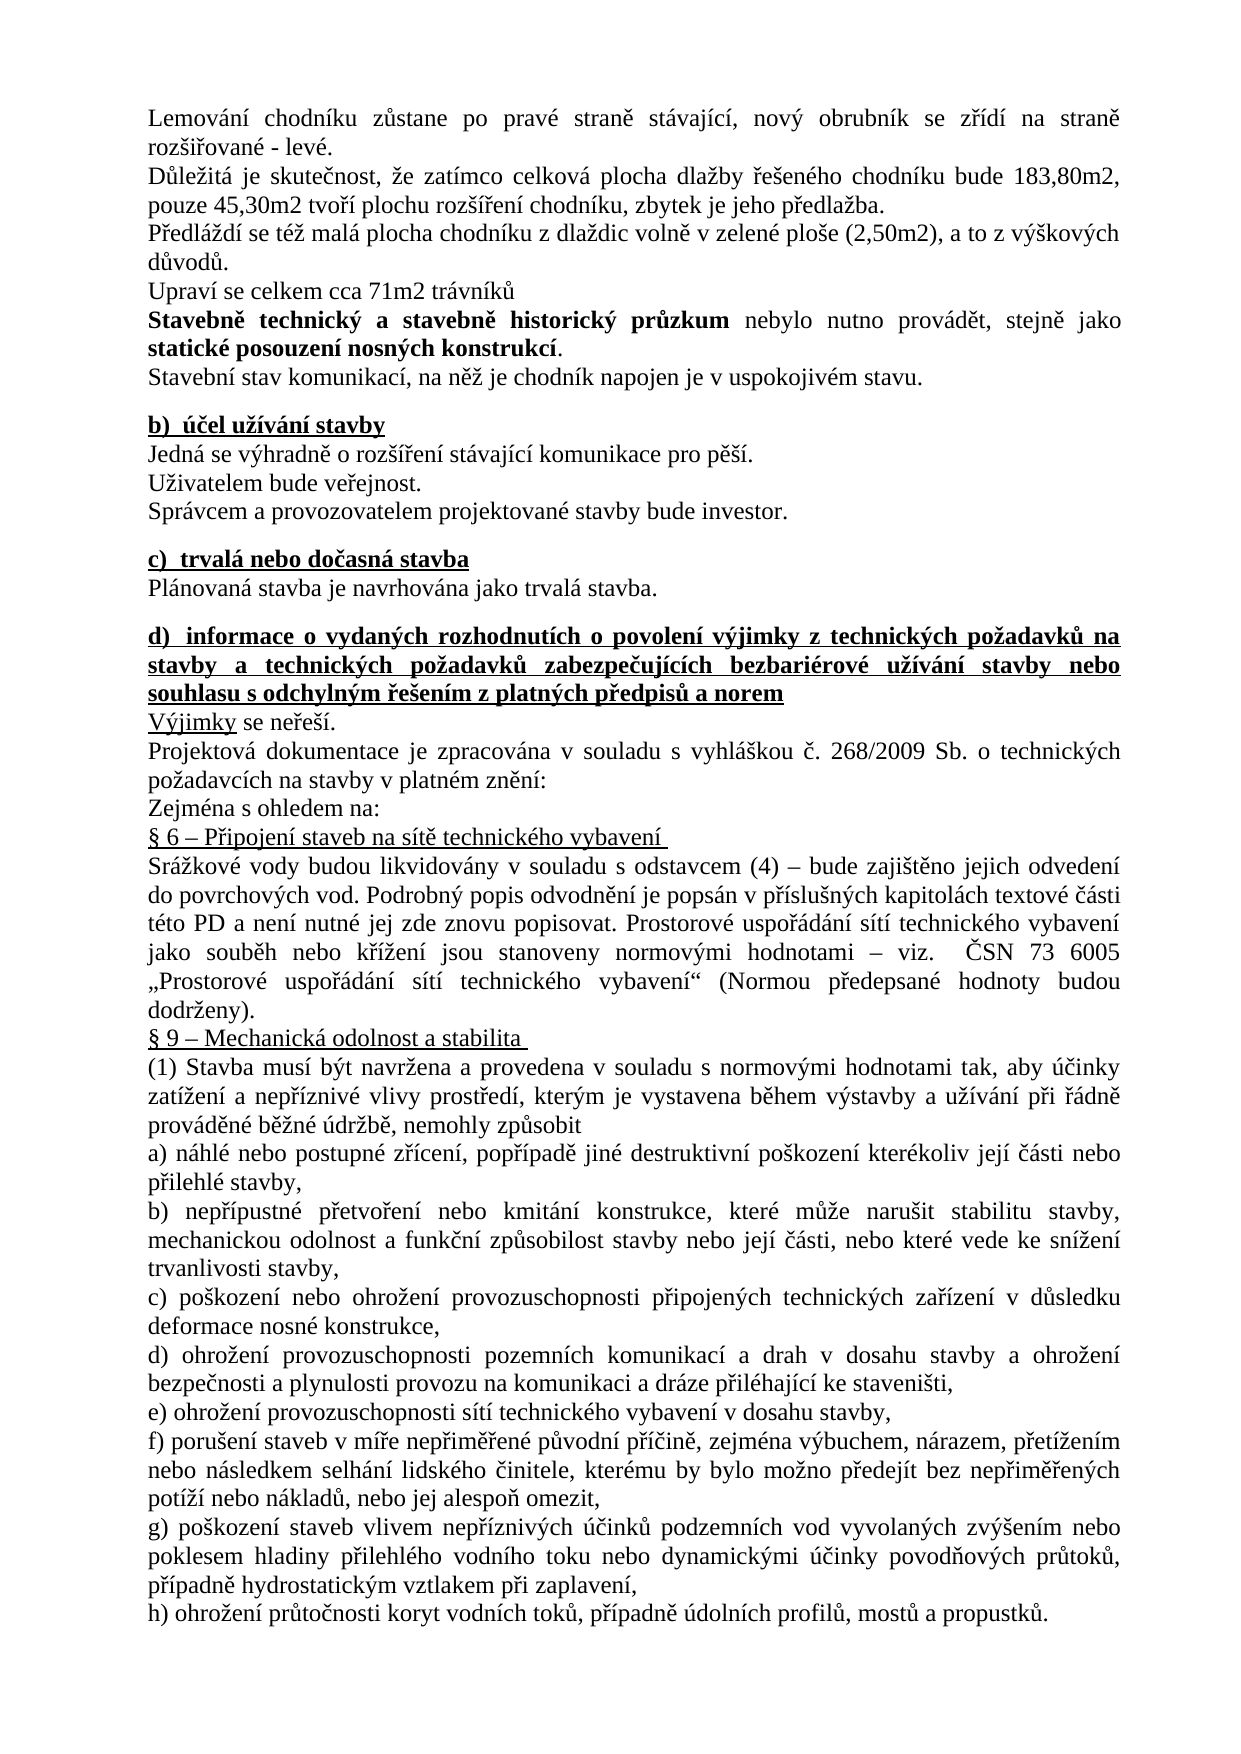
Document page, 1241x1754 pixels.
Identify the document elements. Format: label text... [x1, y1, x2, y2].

text d) informace o vydaných rozhodnutích o povolení výjimky z technických požadavků na stavby a technických požadavků zabezpečujících bezbariérové užívání stavby nebo souhlasu s odchylným řešením z platných předpisů a norem [148, 621, 1121, 646]
text d) informace o vydaných rozhodnutích o povolení výjimky z technických požadavků na stavby a technických požadavků zabezpečujících bezbariérové užívání stavby nebo souhlasu s odchylným řešením z platných předpisů a norem [148, 676, 1121, 707]
text § 6 – Připojení staveb na sítě technického vybavení [148, 822, 1121, 851]
text b) účel užívání stavby [148, 410, 1121, 439]
text Předláždí se též malá plocha chodníku z dlaždic volně v zelené ploše (2,50m2), a to z výškových důvodů. [148, 218, 1121, 276]
text g) poškození staveb vlivem nepříznivých účinků podzemních vod vyvolaných zvýšením nebo poklesem hladiny přilehlého vodního toku nebo dynamickými účinky povodňových průtoků, případně hydrostatickým vztlakem při zaplavení, [148, 1512, 1121, 1598]
text d) informace o vydaných rozhodnutích o povolení výjimky z technických požadavků na stavby a technických požadavků zabezpečujících bezbariérové užívání stavby nebo souhlasu s odchylným řešením z platných předpisů a norem [148, 647, 1121, 675]
text Projektová dokumentace je zpracována v souladu s vyhláškou č. 268/2009 Sb. o technických požadavcích na stavby v platném znění: [148, 736, 1121, 793]
text Srážkové vody budou likvidovány v souladu s odstavcem (4) – bude zajištěno jejich odvedení do povrchových vod. Podrobný popis odvodnění je popsán v příslušných kapitolách textové části této PD a není nutné jej zde znovu popisovat. Prostorové uspořádání sítí technického vybavení jako souběh nebo křížení jsou stanoveny normovými hodnotami – viz. ČSN 73 6005 „Prostorové uspořádání sítí technického vybavení“ (Normou předepsané hodnoty budou dodrženy). [148, 851, 1121, 1023]
text Výjimky se neřeší. [148, 707, 1121, 736]
text Lemování chodníku zůstane po pravé straně stávající, nový obrubník se zřídí na straně rozšiřované - levé. [148, 103, 1121, 161]
text Stavební stav komunikací, na něž je chodník napojen je v uspokojivém stavu. [148, 362, 1121, 391]
text c) trvalá nebo dočasná stavba [148, 544, 1121, 573]
text d) ohrožení provozuschopnosti pozemních komunikací a drah v dosahu stavby a ohrožení bezpečnosti a plynulosti provozu na komunikaci a dráze přiléhající ke staveništi, [148, 1340, 1121, 1397]
text Zejména s ohledem na: [148, 793, 1121, 822]
text Jedná se výhradně o rozšíření stávající komunikace pro pěší. [148, 439, 1121, 468]
text Stavebně technický a stavebně historický průzkum nebylo nutno provádět, stejně jako statické posouzení nosných konstrukcí. [148, 305, 1121, 362]
text (1) Stavba musí být navržena a provedena v souladu s normovými hodnotami tak, aby účinky zatížení a nepříznivé vlivy prostředí, kterým je vystavena během výstavby a užívání při řádně prováděné běžné údržbě, nemohly způsobit [148, 1052, 1121, 1138]
text Uživatelem bude veřejnost. [148, 468, 1122, 496]
text c) poškození nebo ohrožení provozuschopnosti připojených technických zařízení v důsledku deformace nosné konstrukce, [148, 1282, 1121, 1340]
text Správcem a provozovatelem projektované stavby bude investor. [148, 496, 1121, 525]
text Důležitá je skutečnost, že zatímco celková plocha dlažby řešeného chodníku bude 183,80m2, pouze 45,30m2 tvoří plochu rozšíření chodníku, zbytek je jeho předlažba. [148, 161, 1121, 218]
text Upraví se celkem cca 71m2 trávníků [148, 276, 1121, 305]
text Plánovaná stavba je navrhována jako trvalá stavba. [148, 573, 1121, 602]
text a) náhlé nebo postupné zřícení, popřípadě jiné destruktivní poškození kterékoliv její části nebo přilehlé stavby, [148, 1138, 1121, 1196]
text f) porušení staveb v míře nepřiměřené původní příčině, zejména výbuchem, nárazem, přetížením nebo následkem selhání lidského činitele, kterému by bylo možno předejít bez nepřiměřených potíží nebo nákladů, nebo jej alespoň omezit, [148, 1426, 1121, 1512]
text b) nepřípustné přetvoření nebo kmitání konstrukce, které může narušit stabilitu stavby, mechanickou odolnost a funkční způsobilost stavby nebo její části, nebo které vede ke snížení trvanlivosti stavby, [148, 1196, 1121, 1282]
text § 9 – Mechanická odolnost a stabilita [148, 1023, 1121, 1052]
text e) ohrožení provozuschopnosti sítí technického vybavení v dosahu stavby, [148, 1397, 1121, 1426]
text h) ohrožení průtočnosti koryt vodních toků, případně údolních profilů, mostů a propustků. [148, 1598, 1121, 1627]
